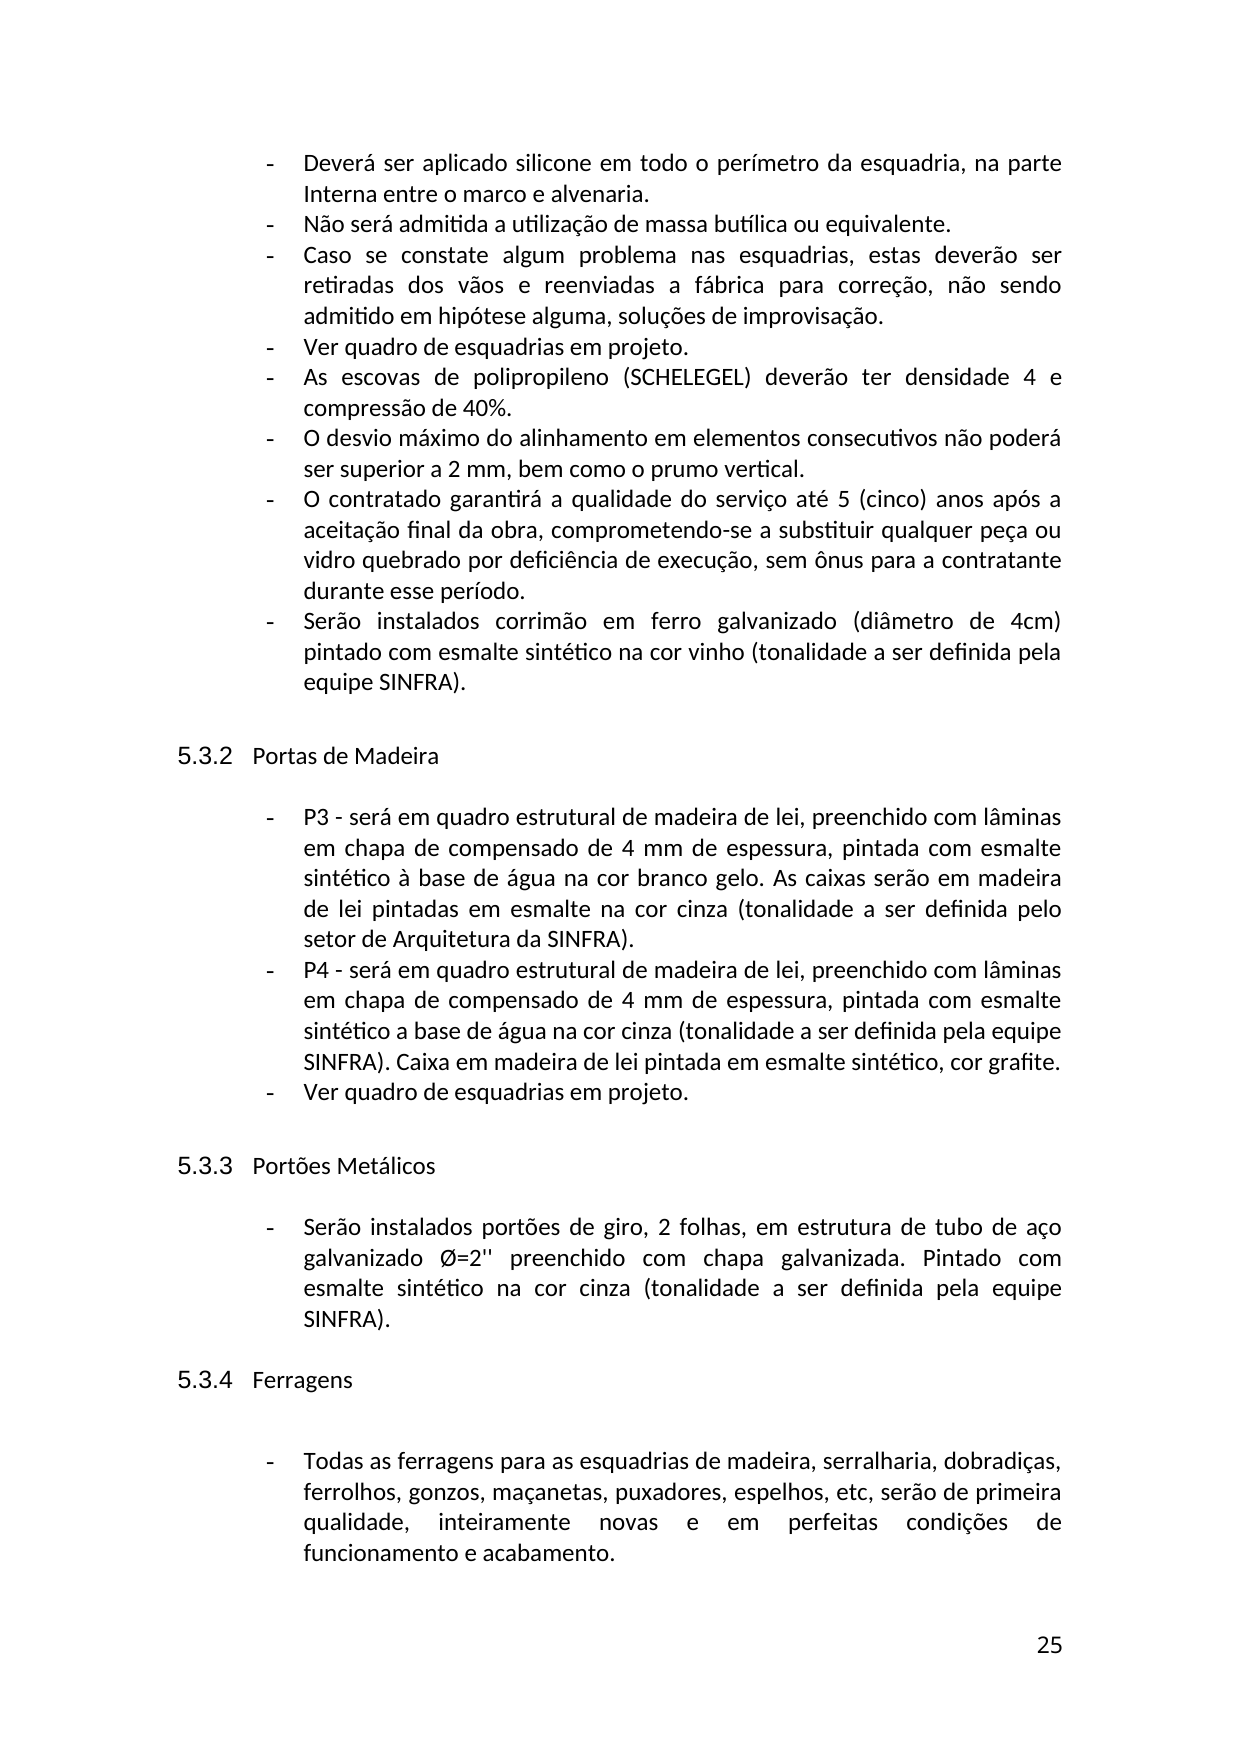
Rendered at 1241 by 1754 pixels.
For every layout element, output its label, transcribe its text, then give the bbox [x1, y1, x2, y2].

list P4 - será em quadro estrutural de madeira de lei, preenchido com lâminas em chapa de compensado de 4 mm de espessura, pintada com esmalte sintético a base de água na cor cinza (tonalidade a ser definida pela equipe SINFRA). Caixa em madeira de lei pintada em esmalte sintético, cor grafite. [266, 954, 1063, 1076]
list Serão instalados portões de giro, 2 folhas, em estrutura de tubo de aço galvanizado Ø=2'' preenchido com chapa galvanizada. Pintado com esmalte sintético na cor cinza (tonalidade a ser definida pela equipe SINFRA). [266, 1211, 1063, 1333]
list O contratado garantirá a qualidade do serviço até 5 (cinco) anos após a aceitação final da obra, comprometendo-se a substituir qualquer peça ou vidro quebrado por deficiência de execução, sem ônus para a contratante durante esse período. [266, 483, 1063, 605]
list As escovas de polipropileno (SCHELEGEL) deverão ter densidade 4 e compressão de 40%. [266, 361, 1063, 422]
list Ver quadro de esquadrias em projeto. [266, 331, 1063, 361]
subtitle Ferragens [177, 1364, 1063, 1394]
list Todas as ferragens para as esquadrias de madeira, serralharia, dobradiças, ferrolhos, gonzos, maçanetas, puxadores, espelhos, etc, serão de primeira qualidade, inteiramente novas e em perfeitas condições de funcionamento e acabamento. [266, 1445, 1063, 1567]
list Caso se constate algum problema nas esquadrias, estas deverão ser retiradas dos vãos e reenviadas a fábrica para correção, não sendo admitido em hipótese alguma, soluções de improvisação. [266, 239, 1063, 331]
list Não será admitida a utilização de massa butílica ou equivalente. [266, 209, 1063, 239]
list Serão instalados corrimão em ferro galvanizado (diâmetro de 4cm) pintado com esmalte sintético na cor vinho (tonalidade a ser definida pela equipe SINFRA). [266, 605, 1063, 697]
list O desvio máximo do alinhamento em elementos consecutivos não poderá ser superior a 2 mm, bem como o prumo vertical. [266, 422, 1063, 483]
list Deverá ser aplicado silicone em todo o perímetro da esquadria, na parte Interna entre o marco e alvenaria. [266, 148, 1063, 209]
list P3 - será em quadro estrutural de madeira de lei, preenchido com lâminas em chapa de compensado de 4 mm de espessura, pintada com esmalte sintético à base de água na cor branco gelo. As caixas serão em madeira de lei pintadas em esmalte na cor cinza (tonalidade a ser definida pelo setor de Arquitetura da SINFRA). [266, 801, 1063, 954]
subtitle Portões Metálicos [177, 1150, 1063, 1181]
list Ver quadro de esquadrias em projeto. [266, 1076, 1063, 1107]
subtitle Portas de Madeira [177, 740, 1063, 771]
